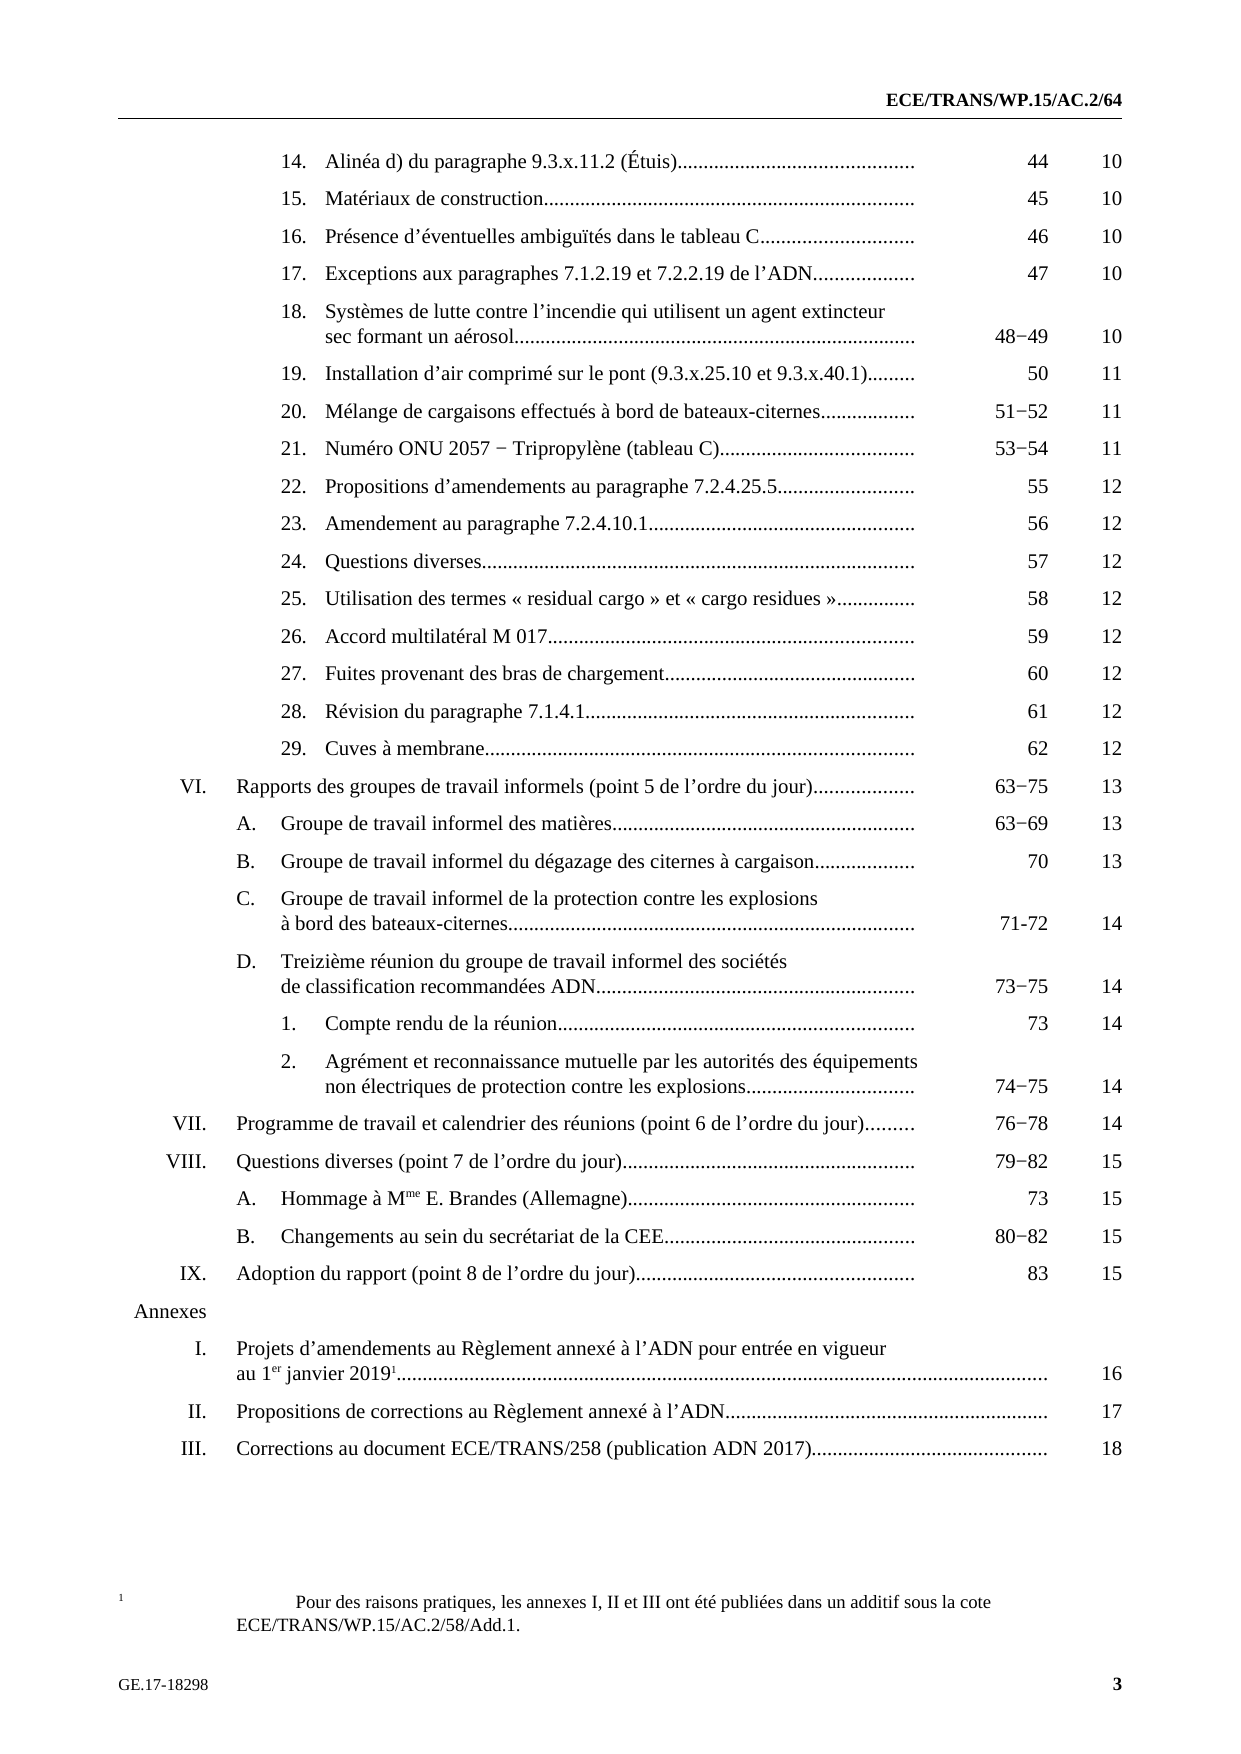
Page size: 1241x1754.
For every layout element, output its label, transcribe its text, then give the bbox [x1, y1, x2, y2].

text I. Projets d’amendements au Règlement annexé à l’ADN pour entrée en vigueur au 1er janvier 2019 16 [118, 1335, 1122, 1385]
text 27. Fuites provenant des bras de chargement 60 12 [281, 660, 1122, 685]
text 23. Amendement au paragraphe 7.2.4.10.1 56 12 [281, 510, 1122, 535]
text 22. Propositions d’amendements au paragraphe 7.2.4.25.5 55 12 [281, 473, 1122, 498]
text IX. Adoption du rapport (point 8 de l’ordre du jour) 83 15 [118, 1260, 1122, 1285]
text 19. Installation d’air comprimé sur le pont (9.3.x.25.10 et 9.3.x.40.1) 50 11 [281, 360, 1122, 385]
text 1. Compte rendu de la réunion 73 14 [281, 1010, 1122, 1035]
text 18. Systèmes de lutte contre l’incendie qui utilisent un agent extincteur sec formant un aérosol 48−49 10 [281, 298, 1122, 348]
text A. Hommage à Mme E. Brandes (Allemagne) 73 15 [236, 1185, 1122, 1210]
text VII. Programme de travail et calendrier des réunions (point 6 de l’ordre du jour) 76−78 14 [118, 1110, 1122, 1135]
text A. Groupe de travail informel des matières 63−69 13 [236, 810, 1122, 835]
text B. Changements au sein du secrétariat de la CEE 80−82 15 [236, 1223, 1122, 1248]
text C. Groupe de travail informel de la protection contre les explosions à bord des bateaux-citernes 71-72 14 [236, 885, 1122, 935]
text 20. Mélange de cargaisons effectués à bord de bateaux-citernes 51−52 11 [281, 398, 1122, 423]
text VI. Rapports des groupes de travail informels (point 5 de l’ordre du jour) 63−75 13 [118, 773, 1122, 798]
text 29. Cuves à membrane 62 12 [281, 735, 1122, 760]
text 14. Alinéa d) du paragraphe 9.3.x.11.2 (Étuis) 44 10 [281, 148, 1122, 173]
text 26. Accord multilatéral M 017 59 12 [281, 623, 1122, 648]
text 15. Matériaux de construction 45 10 [281, 185, 1122, 210]
text B. Groupe de travail informel du dégazage des citernes à cargaison 70 13 [236, 848, 1122, 873]
text 17. Exceptions aux paragraphes 7.1.2.19 et 7.2.2.19 de l’ADN 47 10 [281, 260, 1122, 285]
text VIII. Questions diverses (point 7 de l’ordre du jour) 79−82 15 [118, 1148, 1122, 1173]
text 24. Questions diverses 57 12 [281, 548, 1122, 573]
text 21. Numéro ONU 2057 − Tripropylène (tableau C) 53−54 11 [281, 435, 1122, 460]
text 28. Révision du paragraphe 7.1.4.1 61 12 [281, 698, 1122, 723]
text Annexes [118, 1298, 1122, 1323]
text II. Propositions de corrections au Règlement annexé à l’ADN 17 [118, 1398, 1122, 1423]
text 2. Agrément et reconnaissance mutuelle par les autorités des équipements non électriques de protection contre les explosions 74−75 14 [281, 1048, 1122, 1098]
text III. Corrections au document ECE/TRANS/258 (publication ADN 2017) 18 [118, 1435, 1122, 1460]
text 25. Utilisation des termes « residual cargo » et « cargo residues » 58 12 [281, 585, 1122, 610]
text D. Treizième réunion du groupe de travail informel des sociétés de classification recommandées ADN 73−75 14 [236, 948, 1122, 998]
text 16. Présence d’éventuelles ambiguïtés dans le tableau C 46 10 [281, 223, 1122, 248]
